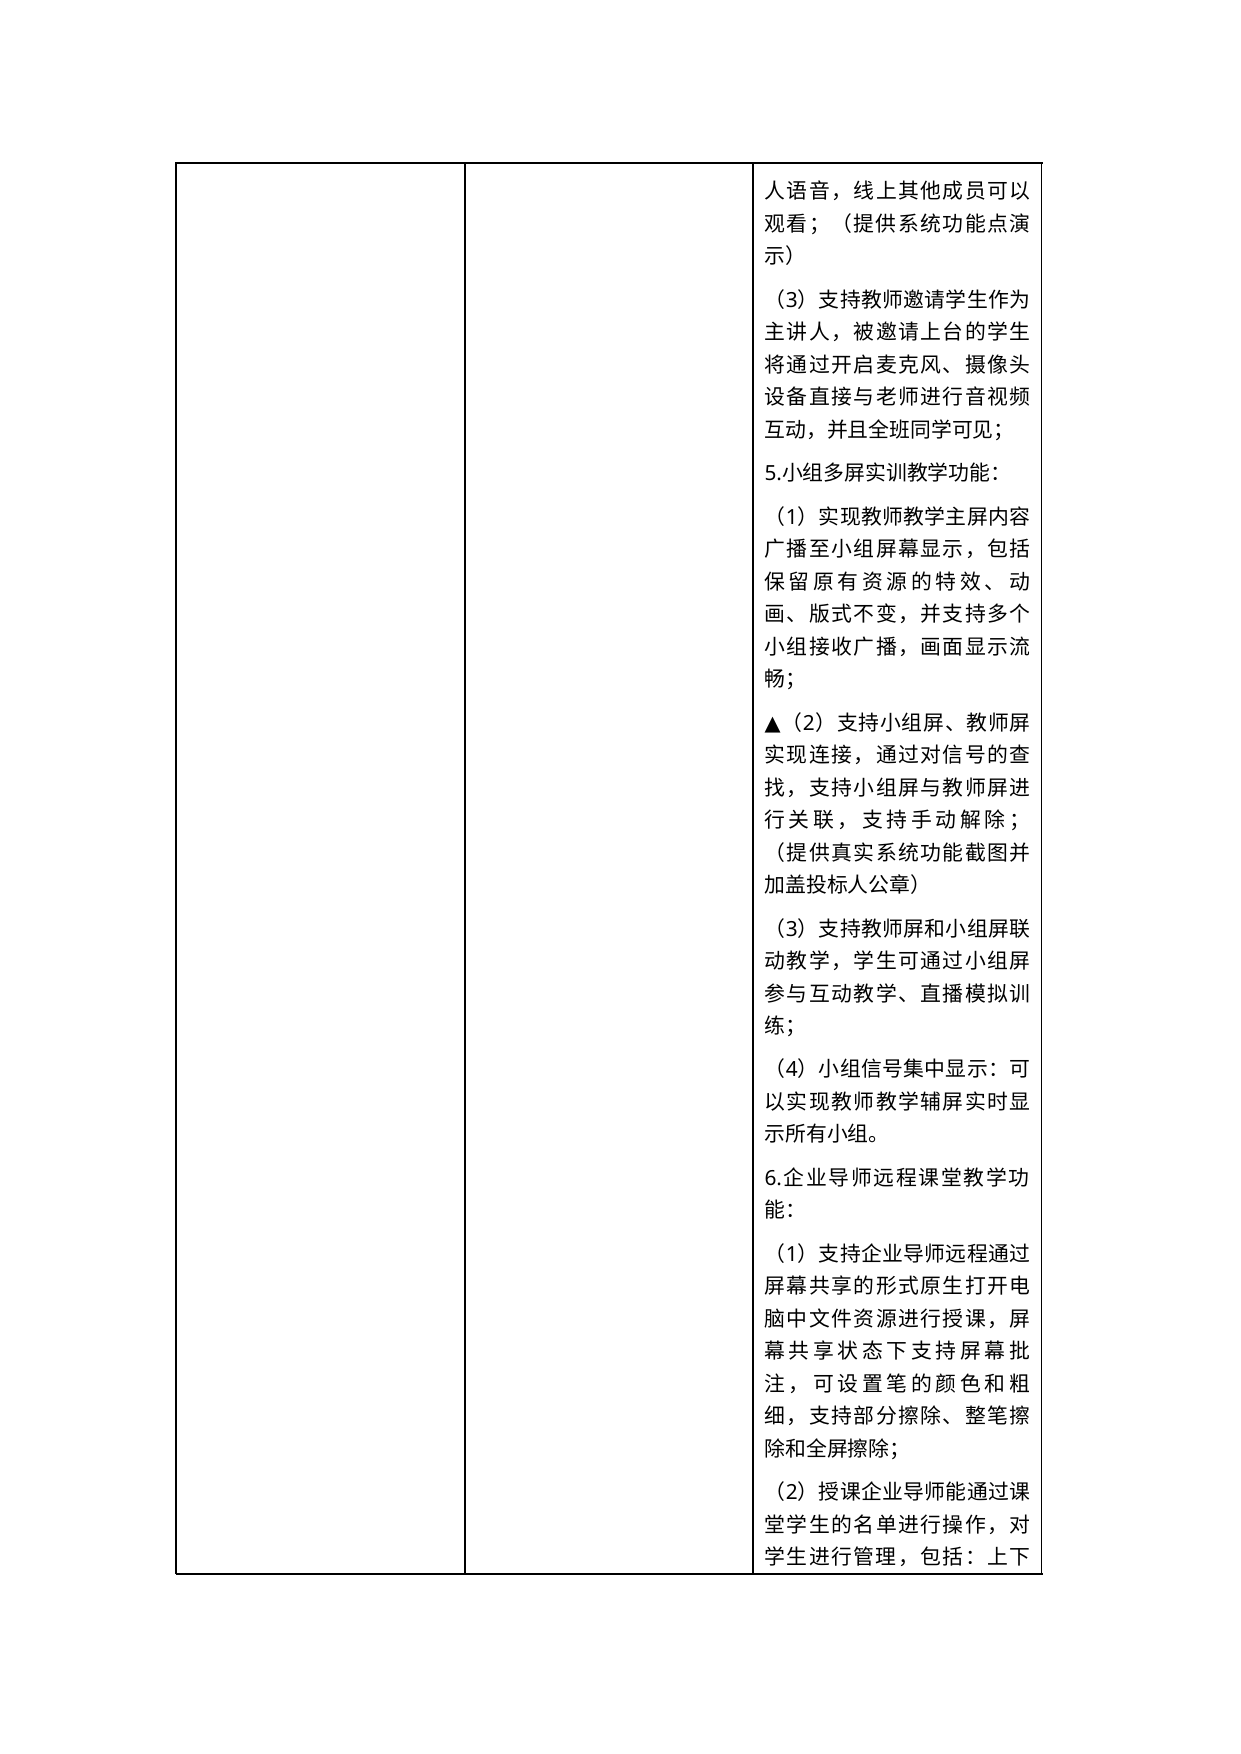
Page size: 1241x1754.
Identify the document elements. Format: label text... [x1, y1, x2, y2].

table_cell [754, 164, 1041, 1573]
table_cell 4 [177, 164, 464, 1573]
table_cell [466, 164, 752, 1573]
